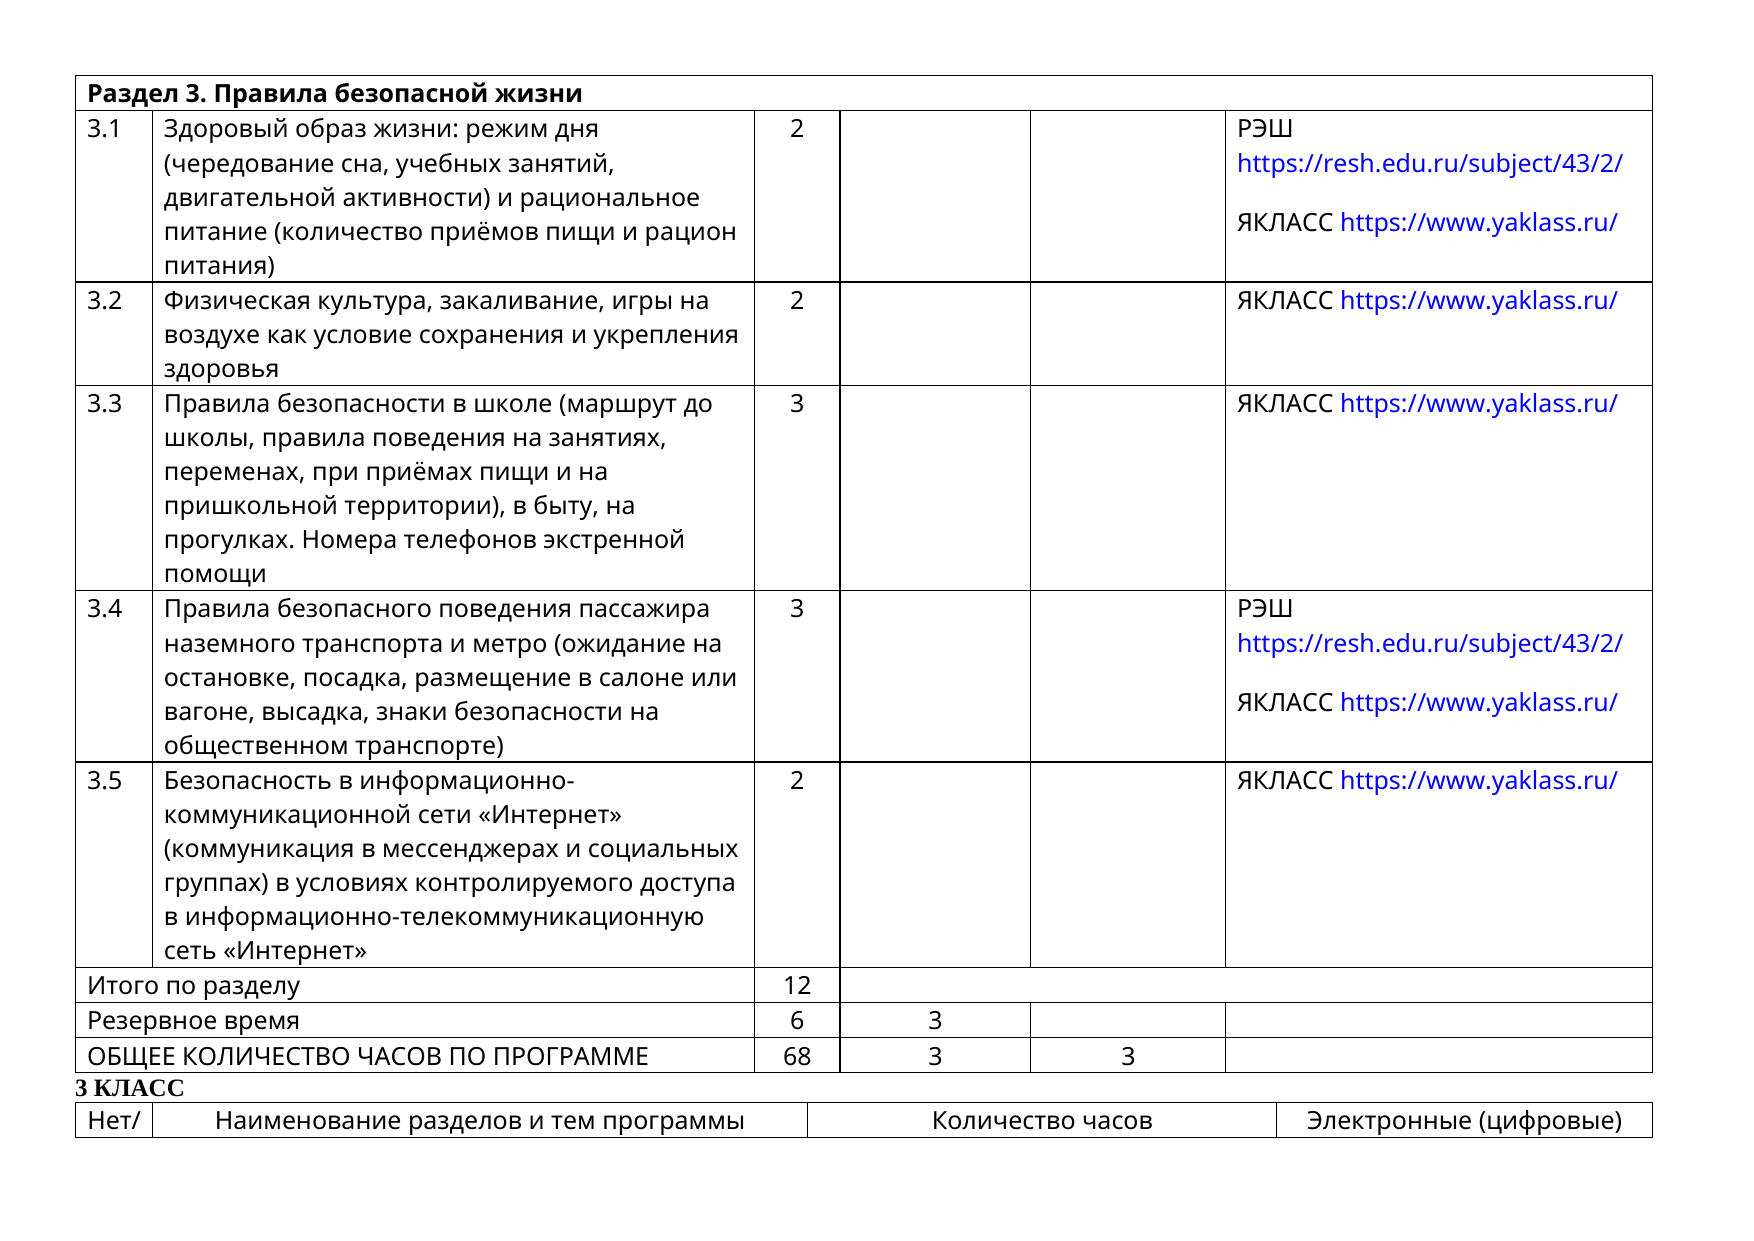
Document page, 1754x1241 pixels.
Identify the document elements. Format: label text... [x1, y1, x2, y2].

table_cell Итого по разделу [76, 968, 754, 1002]
table_cell [1031, 111, 1225, 281]
table_cell Физическая культура, закаливание, игры на воздухе как условие сохранения и укрепления здоровья [153, 283, 754, 385]
table_cell [841, 763, 1030, 967]
table_cell 3 [841, 1003, 1030, 1037]
table_cell 3 [1031, 1038, 1225, 1072]
table_cell [1031, 386, 1225, 590]
table_cell [841, 968, 1652, 1002]
table_cell [1031, 591, 1225, 761]
table_cell ЯКЛАСС https://www.yaklass.ru/ [1226, 283, 1652, 385]
table_cell 68 [755, 1038, 839, 1072]
table_cell 3.4 [76, 591, 152, 761]
text 3 КЛАСС [75, 1073, 1679, 1102]
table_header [153, 1103, 807, 1137]
table_cell [841, 111, 1030, 281]
table_cell Правила безопасности в школе (маршрут до школы, правила поведения на занятиях, переменах, при приёмах пищи и на пришкольной территории), в быту, на прогулках. Номера телефонов экстренной помощи [153, 386, 754, 590]
table_cell [1226, 1038, 1652, 1072]
table_cell 3 [841, 1038, 1030, 1072]
table_cell 2 [755, 763, 839, 967]
table_cell 3 [755, 591, 839, 761]
table_cell Здоровый образ жизни: режим дня (чередование сна, учебных занятий, двигательной активности) и рациональное питание (количество приёмов пищи и рацион питания) [153, 111, 754, 281]
table_cell 2 [755, 111, 839, 281]
table_cell [841, 591, 1030, 761]
table_cell Раздел 3. Правила безопасной жизни [76, 76, 1652, 110]
table_cell Правила безопасного поведения пассажира наземного транспорта и метро (ожидание на остановке, посадка, размещение в салоне или вагоне, высадка, знаки безопасности на общественном транспорте) [153, 591, 754, 761]
table_cell 3 [755, 386, 839, 590]
table_cell 6 [755, 1003, 839, 1037]
table_cell 3.5 [76, 763, 152, 967]
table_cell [1226, 111, 1652, 281]
table_cell 2 [755, 283, 839, 385]
table_cell [841, 283, 1030, 385]
table_cell 12 [755, 968, 839, 1002]
table_cell [1031, 283, 1225, 385]
table_cell [1031, 1003, 1225, 1037]
table_cell ЯКЛАСС https://www.yaklass.ru/ [1226, 763, 1652, 967]
table_cell 3.1 [76, 111, 152, 281]
table_cell [1226, 1003, 1652, 1037]
table_cell Резервное время [76, 1003, 754, 1037]
table_cell 3.3 [76, 386, 152, 590]
table_cell [841, 386, 1030, 590]
table_cell РЭШ https://resh.edu.ru/subject/43/2/ ЯКЛАСС https://www.yaklass.ru/ [1226, 591, 1652, 761]
table_cell Безопасность в информационно-коммуникационной сети «Интернет» (коммуникация в мессенджерах и социальных группах) в условиях контролируемого доступа в информационно-телекоммуникационную сеть «Интернет» [153, 763, 754, 967]
table_cell ЯКЛАСС https://www.yaklass.ru/ [1226, 386, 1652, 590]
table_header Нет/ [76, 1103, 152, 1137]
table_header Количество часов [808, 1103, 1276, 1137]
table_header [1277, 1103, 1652, 1137]
table_cell 3.2 [76, 283, 152, 385]
table_cell ОБЩЕЕ КОЛИЧЕСТВО ЧАСОВ ПО ПРОГРАММЕ [76, 1038, 754, 1072]
table_cell [1031, 763, 1225, 967]
